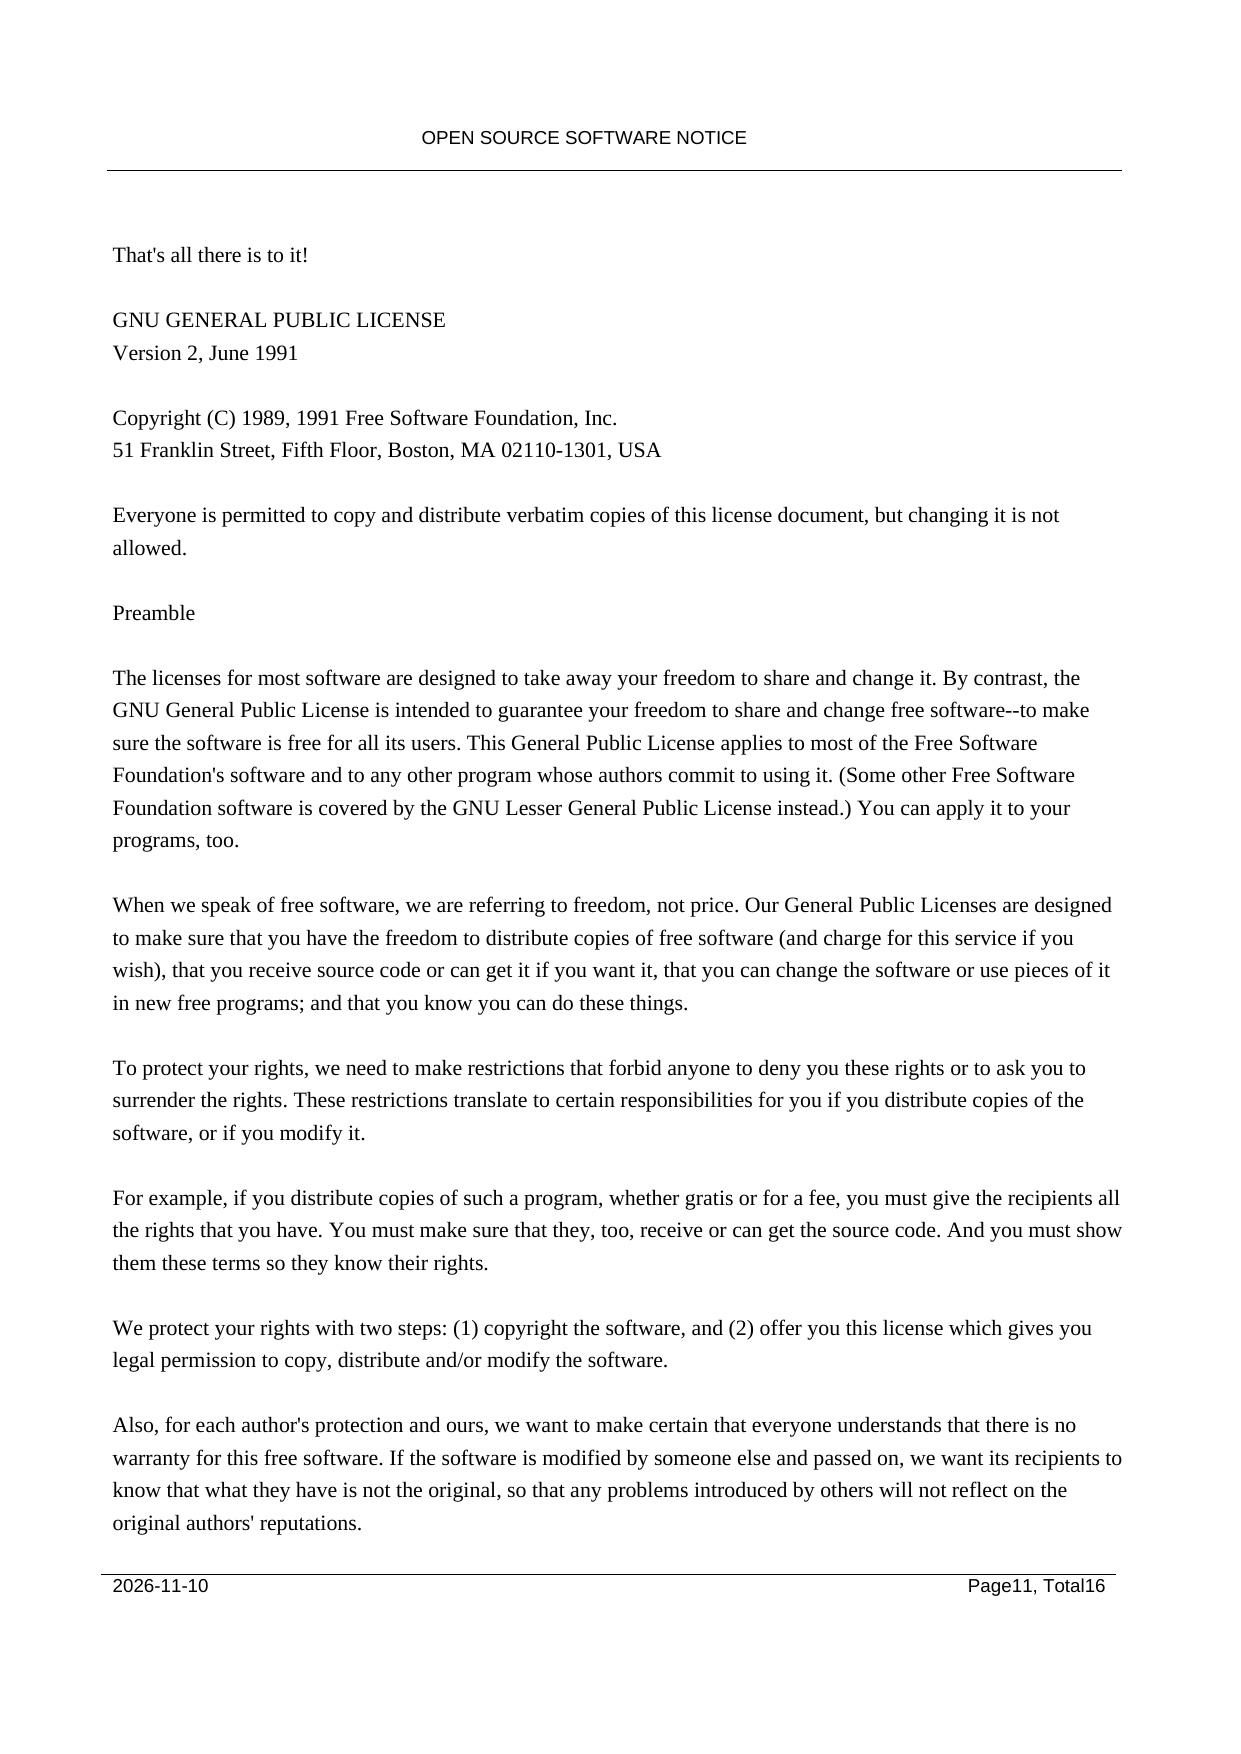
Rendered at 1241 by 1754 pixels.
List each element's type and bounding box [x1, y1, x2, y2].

text [112, 206, 1128, 1539]
